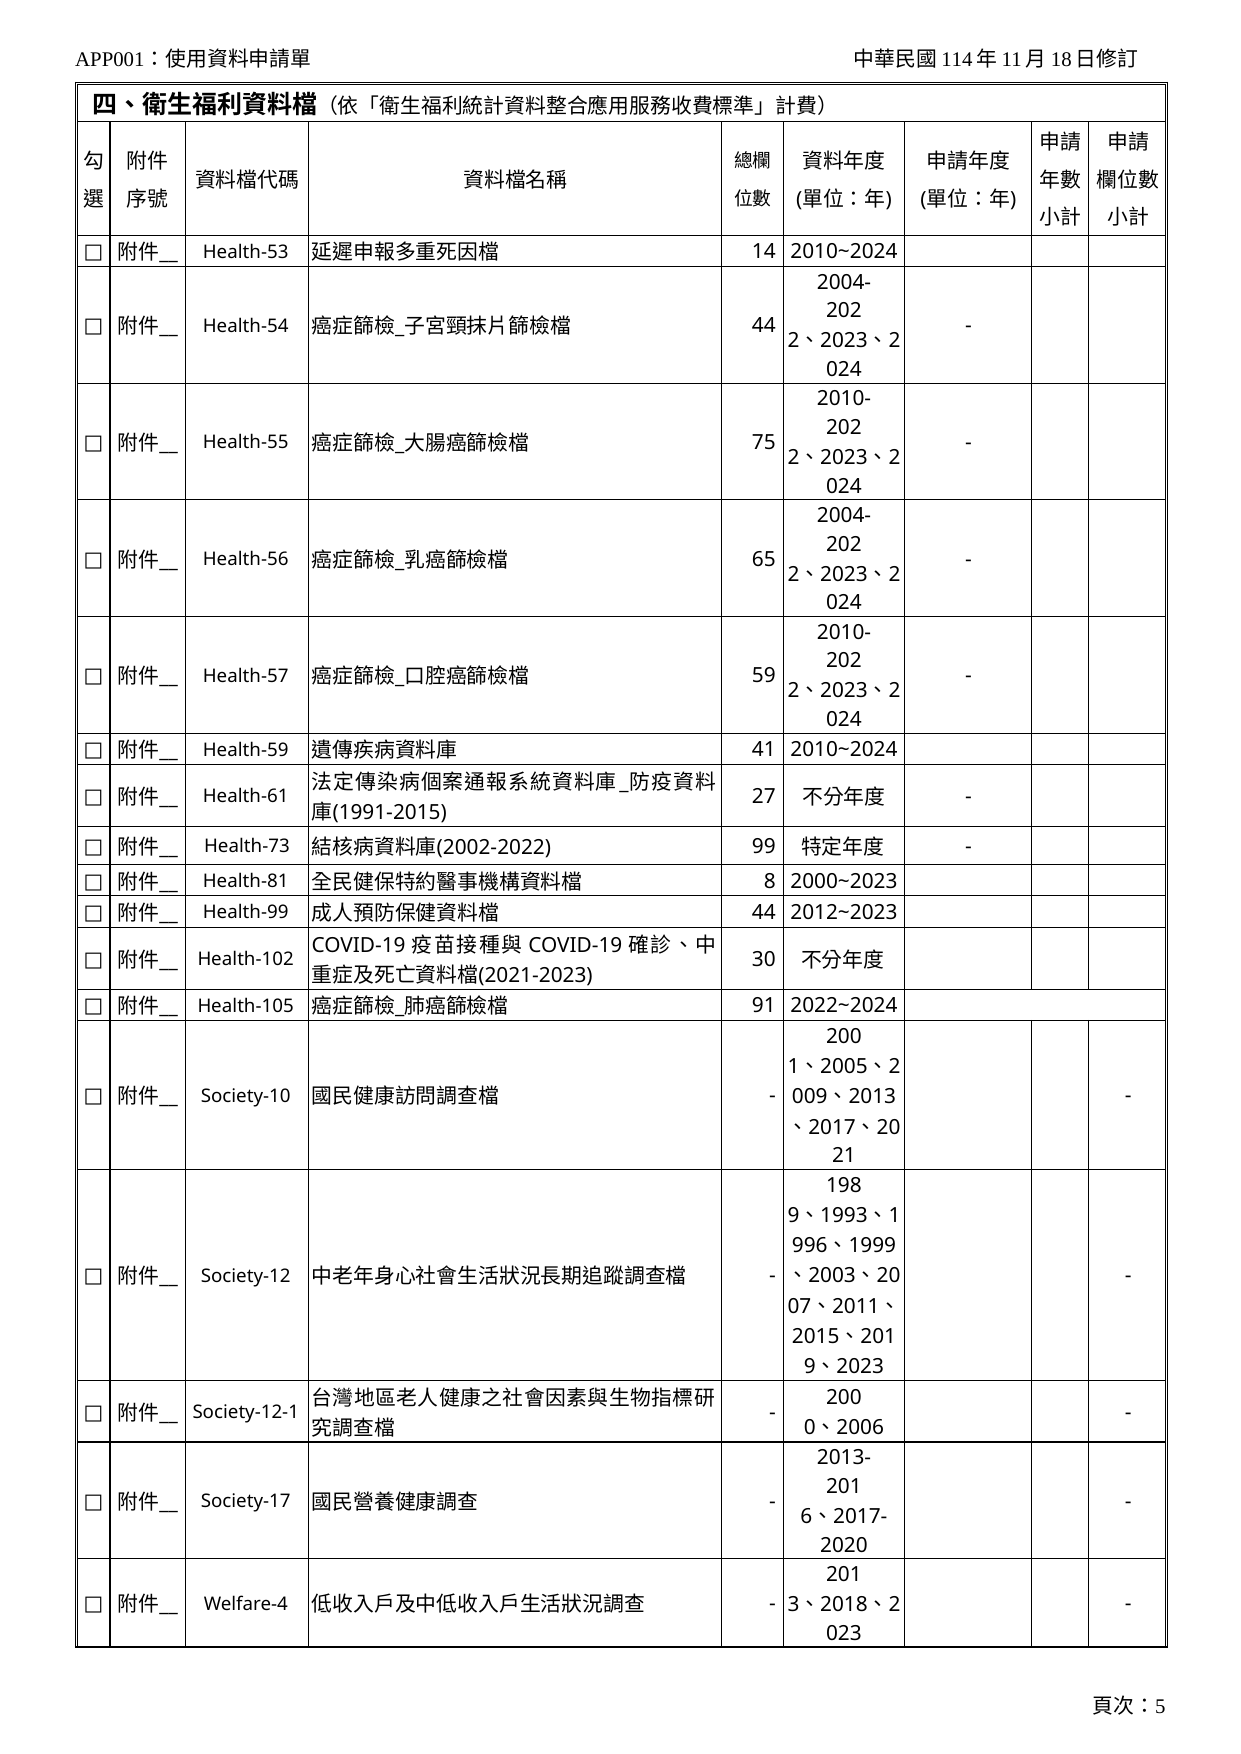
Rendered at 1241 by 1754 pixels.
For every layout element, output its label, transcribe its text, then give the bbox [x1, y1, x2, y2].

table_cell - [905, 765, 1031, 826]
table_cell □ [78, 765, 109, 826]
table_cell Health-81 [186, 865, 308, 895]
table_cell [1089, 617, 1165, 732]
table_cell 資料檔代碼 [186, 122, 308, 234]
table_cell - [1089, 1170, 1165, 1380]
table_cell 遺傳疾病資料庫 [309, 734, 721, 764]
table_cell 30 [722, 928, 783, 988]
table_cell □ [78, 236, 109, 266]
table_cell [1032, 827, 1088, 864]
table_cell □ [78, 896, 109, 927]
table_cell Health-53 [186, 236, 308, 266]
table_cell [905, 928, 1031, 988]
table_cell [905, 896, 1031, 927]
table_cell [1032, 267, 1088, 382]
table_cell [1089, 267, 1165, 382]
table_cell 癌症篩檢_乳癌篩檢檔 [309, 500, 721, 616]
table_cell □ [78, 267, 109, 382]
table_cell Health-99 [186, 896, 308, 927]
table_cell [905, 1170, 1031, 1380]
table_cell 台灣地區老人健康之社會因素與生物指標研究調查檔 [309, 1381, 721, 1441]
table_cell 59 [722, 617, 783, 732]
table_cell [1089, 928, 1165, 988]
table_cell Society-12 [186, 1170, 308, 1380]
table_cell 2004-2022、2023、2024 [784, 500, 904, 616]
table_cell [1032, 500, 1088, 616]
table_cell 附件__ [111, 1021, 185, 1169]
table_cell 65 [722, 500, 783, 616]
table_cell Health-73 [186, 827, 308, 864]
table_cell 癌症篩檢_肺癌篩檢檔 [309, 990, 721, 1020]
table_cell 2001、2005、2009、2013、2017、2021 [784, 1021, 904, 1169]
table_cell [905, 1559, 1031, 1646]
table_cell Health-54 [186, 267, 308, 382]
table_cell □ [78, 1381, 109, 1441]
table_cell 中老年身心社會生活狀況長期追蹤調查檔 [309, 1170, 721, 1380]
table_cell □ [78, 827, 109, 864]
table_cell □ [78, 734, 109, 764]
table_cell [1032, 1381, 1088, 1441]
table_cell 8 [722, 865, 783, 895]
table_cell [1089, 384, 1165, 499]
table_cell Health-102 [186, 928, 308, 988]
table_cell [1089, 236, 1165, 266]
table_cell 癌症篩檢_大腸癌篩檢檔 [309, 384, 721, 499]
table_cell [1032, 765, 1088, 826]
table_cell 勾選 [78, 122, 109, 234]
table_cell 附件__ [111, 928, 185, 988]
table_cell 不分年度 [784, 928, 904, 988]
table_cell [1089, 734, 1165, 764]
table_cell - [722, 1021, 783, 1169]
table_cell 附件__ [111, 765, 185, 826]
table_cell [1089, 500, 1165, 616]
table_cell 附件__ [111, 990, 185, 1020]
table_cell 1989、1993、1996、1999、2003、2007、2011、2015、2019、2023 [784, 1170, 904, 1380]
table_cell 2013、2018、2023 [784, 1559, 904, 1646]
table_cell [905, 1381, 1031, 1441]
table_cell 國民健康訪問調查檔 [309, 1021, 721, 1169]
table_cell 27 [722, 765, 783, 826]
table_cell Health-55 [186, 384, 308, 499]
table_cell [1089, 865, 1165, 895]
table_cell 附件__ [111, 384, 185, 499]
table_cell 99 [722, 827, 783, 864]
table_cell - [722, 1170, 783, 1380]
table_cell - [905, 827, 1031, 864]
table_cell Health-61 [186, 765, 308, 826]
table_cell 資料年度 (單位：年) [784, 122, 904, 234]
table_cell □ [78, 990, 109, 1020]
table_cell 44 [722, 896, 783, 927]
table_cell 申請 欄位數 小計 [1089, 122, 1165, 234]
table_cell Health-59 [186, 734, 308, 764]
table_cell 2010-2022、2023、2024 [784, 617, 904, 732]
table_cell 附件__ [111, 236, 185, 266]
table_cell [1032, 236, 1088, 266]
table_cell 附件__ [111, 1559, 185, 1646]
table_cell [1032, 1559, 1088, 1646]
table_cell 14 [722, 236, 783, 266]
table_cell 申請 年數 小計 [1032, 122, 1088, 234]
table_cell 2004-2022、2023、2024 [784, 267, 904, 382]
table_cell 41 [722, 734, 783, 764]
table_cell □ [78, 1559, 109, 1646]
table_cell 44 [722, 267, 783, 382]
table_cell □ [78, 1021, 109, 1169]
table_cell [1032, 896, 1088, 927]
table_cell □ [78, 384, 109, 499]
table_cell 75 [722, 384, 783, 499]
table_cell 2000、2006 [784, 1381, 904, 1441]
table_cell 國民營養健康調查 [309, 1443, 721, 1558]
table_cell 特定年度 [784, 827, 904, 864]
table_cell - [722, 1443, 783, 1558]
table_cell - [905, 617, 1031, 732]
table_header 四、衛生福利資料檔（依「衛生福利統計資料整合應用服務收費標準」計費） [78, 85, 1165, 121]
table_cell 法定傳染病個案通報系統資料庫_防疫資料庫(1991-2015) [309, 765, 721, 826]
table_cell [1089, 765, 1165, 826]
table_cell □ [78, 1443, 109, 1558]
table_cell Health-105 [186, 990, 308, 1020]
table_cell 全民健保特約醫事機構資料檔 [309, 865, 721, 895]
table_cell [1032, 384, 1088, 499]
table_cell 結核病資料庫(2002-2022) [309, 827, 721, 864]
table_cell [905, 236, 1031, 266]
table_cell [1032, 1443, 1088, 1558]
table_cell 2010-2022、2023、2024 [784, 384, 904, 499]
table_cell Society-17 [186, 1443, 308, 1558]
table_cell 2022~2024 [784, 990, 904, 1020]
table_cell 附件__ [111, 896, 185, 927]
table_cell Welfare-4 [186, 1559, 308, 1646]
table_cell 附件__ [111, 734, 185, 764]
table_cell [1032, 928, 1088, 988]
table_cell 附件__ [111, 865, 185, 895]
table_cell 91 [722, 990, 783, 1020]
table_cell 2010~2024 [784, 236, 904, 266]
table_cell 附件__ [111, 1381, 185, 1441]
table_cell [905, 1443, 1031, 1558]
table_cell COVID-19疫苗接種與COVID-19確診、中重症及死亡資料檔(2021-2023) [309, 928, 721, 988]
table_cell 附件__ [111, 267, 185, 382]
table_cell 附件__ [111, 617, 185, 732]
table_cell [1032, 865, 1088, 895]
table_cell [1032, 617, 1088, 732]
table_cell - [1089, 1381, 1165, 1441]
table_cell □ [78, 617, 109, 732]
table_cell [1032, 1021, 1088, 1169]
table_cell Health-56 [186, 500, 308, 616]
table_cell □ [78, 865, 109, 895]
table_cell [905, 1021, 1031, 1169]
table_cell 附件__ [111, 827, 185, 864]
table_cell 附件 序號 [111, 122, 185, 234]
table_cell 附件__ [111, 1443, 185, 1558]
table_cell 申請年度 (單位：年) [905, 122, 1031, 234]
table_cell Health-57 [186, 617, 308, 732]
table_cell [905, 865, 1031, 895]
table_cell Society-10 [186, 1021, 308, 1169]
table_cell - [722, 1381, 783, 1441]
table_cell - [905, 267, 1031, 382]
table_cell - [1089, 1443, 1165, 1558]
table_cell 附件__ [111, 500, 185, 616]
table_cell 資料檔名稱 [309, 122, 721, 234]
table_cell 成人預防保健資料檔 [309, 896, 721, 927]
table_cell 不分年度 [784, 765, 904, 826]
table_cell 延遲申報多重死因檔 [309, 236, 721, 266]
table_cell 附件__ [111, 1170, 185, 1380]
table_cell 癌症篩檢_子宮頸抹片篩檢檔 [309, 267, 721, 382]
table_cell - [905, 500, 1031, 616]
table_cell Society-12-1 [186, 1381, 308, 1441]
table_cell 2010~2024 [784, 734, 904, 764]
table_cell □ [78, 1170, 109, 1380]
table_cell 2012~2023 [784, 896, 904, 927]
table_cell - [722, 1559, 783, 1646]
table_cell □ [78, 928, 109, 988]
table_cell [1032, 1170, 1088, 1380]
table_cell 低收入戶及中低收入戶生活狀況調查 [309, 1559, 721, 1646]
table_cell 癌症篩檢_口腔癌篩檢檔 [309, 617, 721, 732]
table_cell [1032, 734, 1088, 764]
table_cell - [1089, 1021, 1165, 1169]
table_cell [1089, 896, 1165, 927]
table_cell - [1089, 1559, 1165, 1646]
table_cell - [905, 384, 1031, 499]
table_cell [905, 734, 1031, 764]
table_cell 總欄位數 [722, 122, 783, 234]
table_cell 2000~2023 [784, 865, 904, 895]
table_cell 2013-2016、2017-2020 [784, 1443, 904, 1558]
table_cell [1089, 827, 1165, 864]
table_cell [905, 990, 1165, 1020]
table_cell □ [78, 500, 109, 616]
